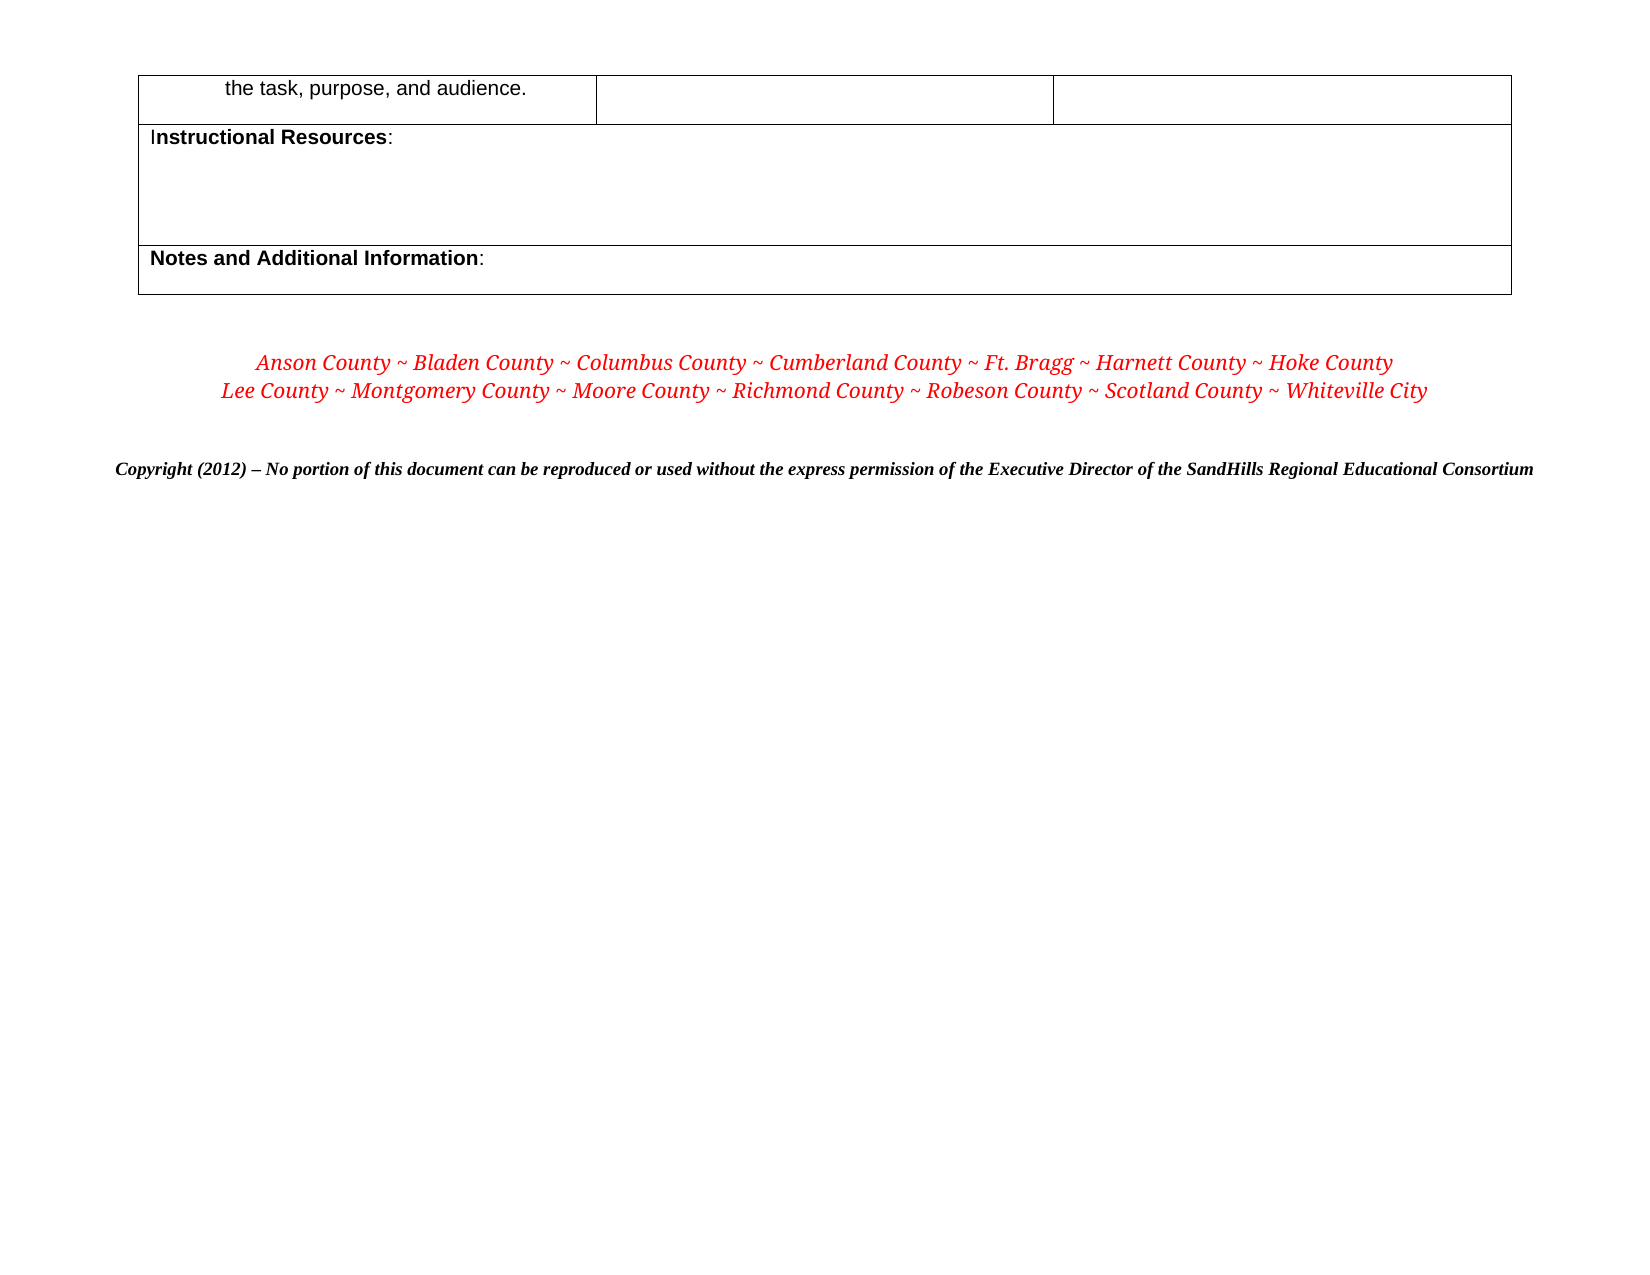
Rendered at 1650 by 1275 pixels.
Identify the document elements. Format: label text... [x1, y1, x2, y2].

text Lee County ~ Montgomery County ~ Moore County ~ Richmond County ~ Robeson County ~ Scotland County ~ Whiteville City [75, 376, 1575, 405]
text Anson County ~ Bladen County ~ Columbus County ~ Cumberland County ~ Ft. Bragg ~ Harnett County ~ Hoke County [75, 348, 1575, 376]
table_cell Notes and Additional Information: [139, 246, 1511, 294]
table_cell Instructional Resources: [139, 125, 1511, 245]
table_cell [139, 76, 596, 124]
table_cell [597, 76, 1053, 124]
text Copyright (2012) – No portion of this document can be reproduced or used without the express permission of the Executive Director of the SandHills Regional Educational Consortium [75, 458, 1575, 479]
table_cell [1054, 76, 1511, 124]
